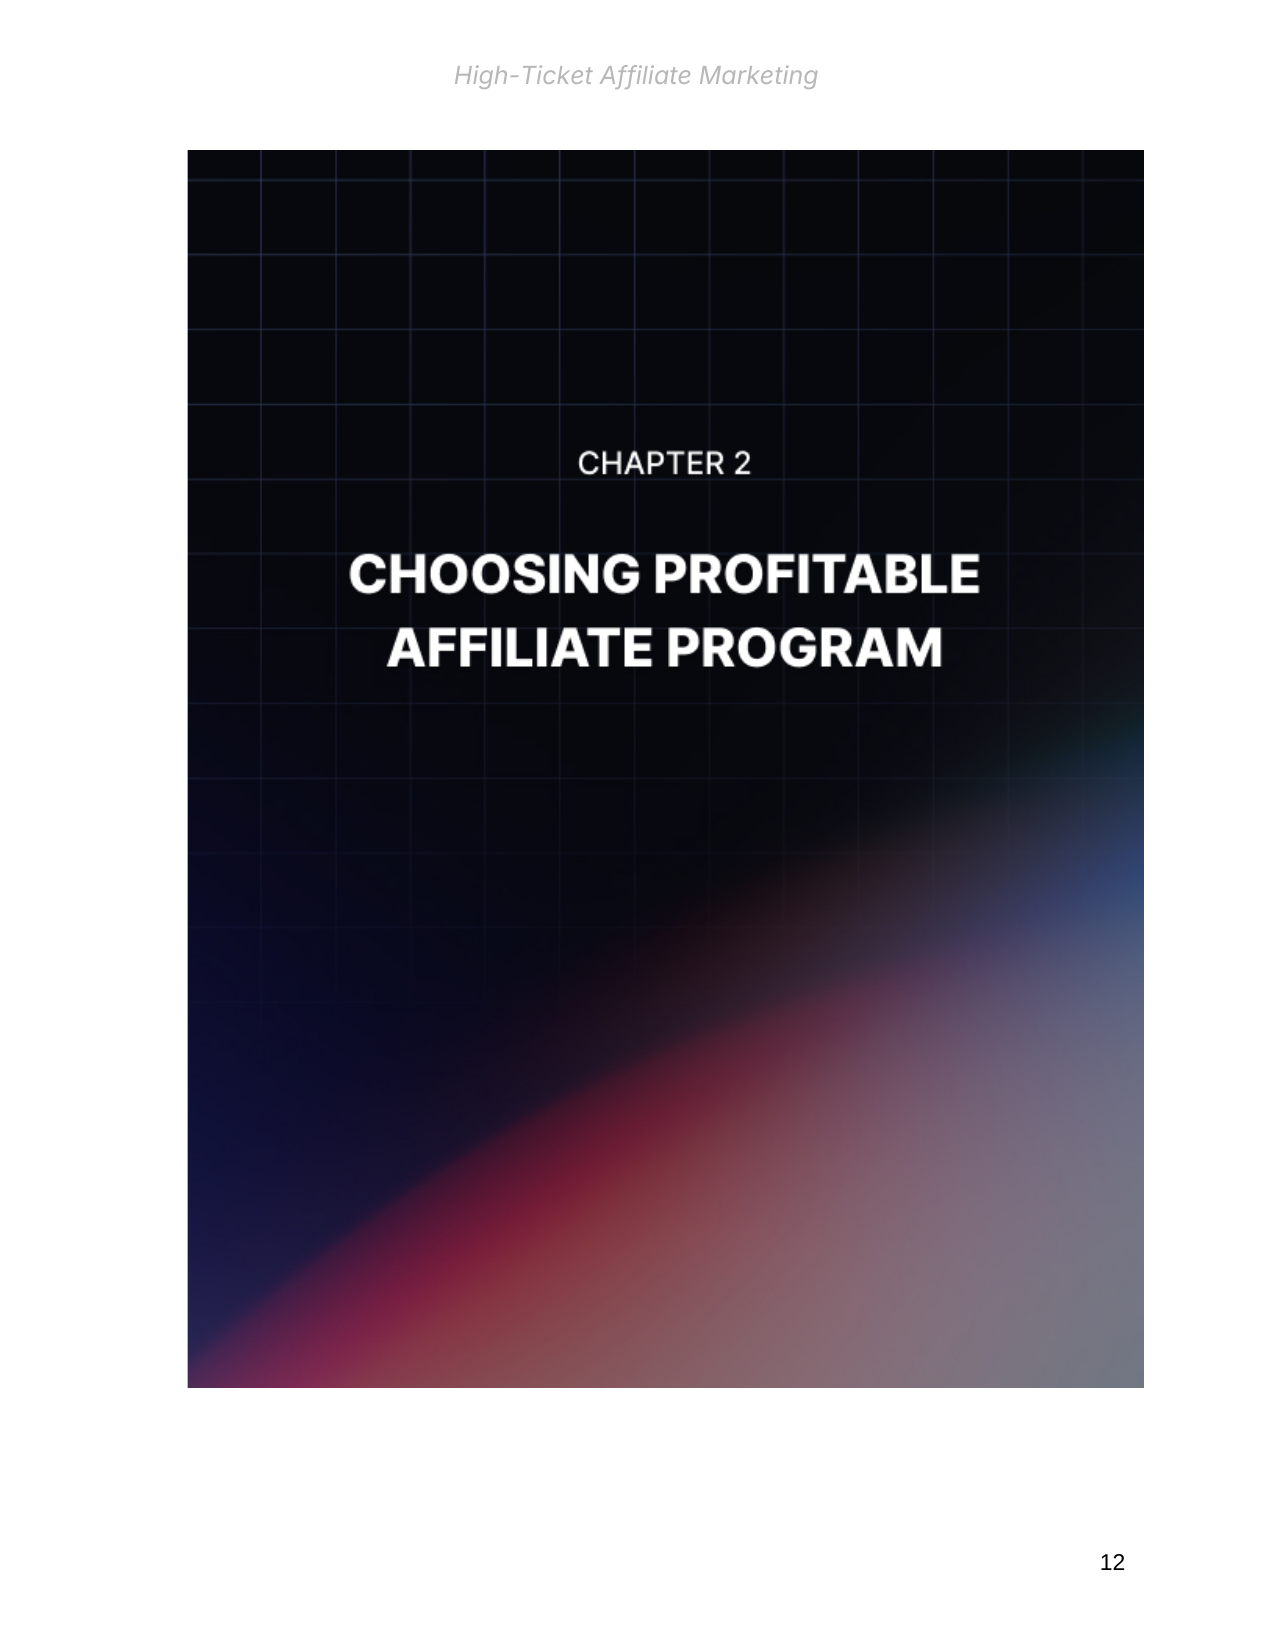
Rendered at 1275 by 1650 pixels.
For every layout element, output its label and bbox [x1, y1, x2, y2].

picture [187, 150, 1144, 1388]
